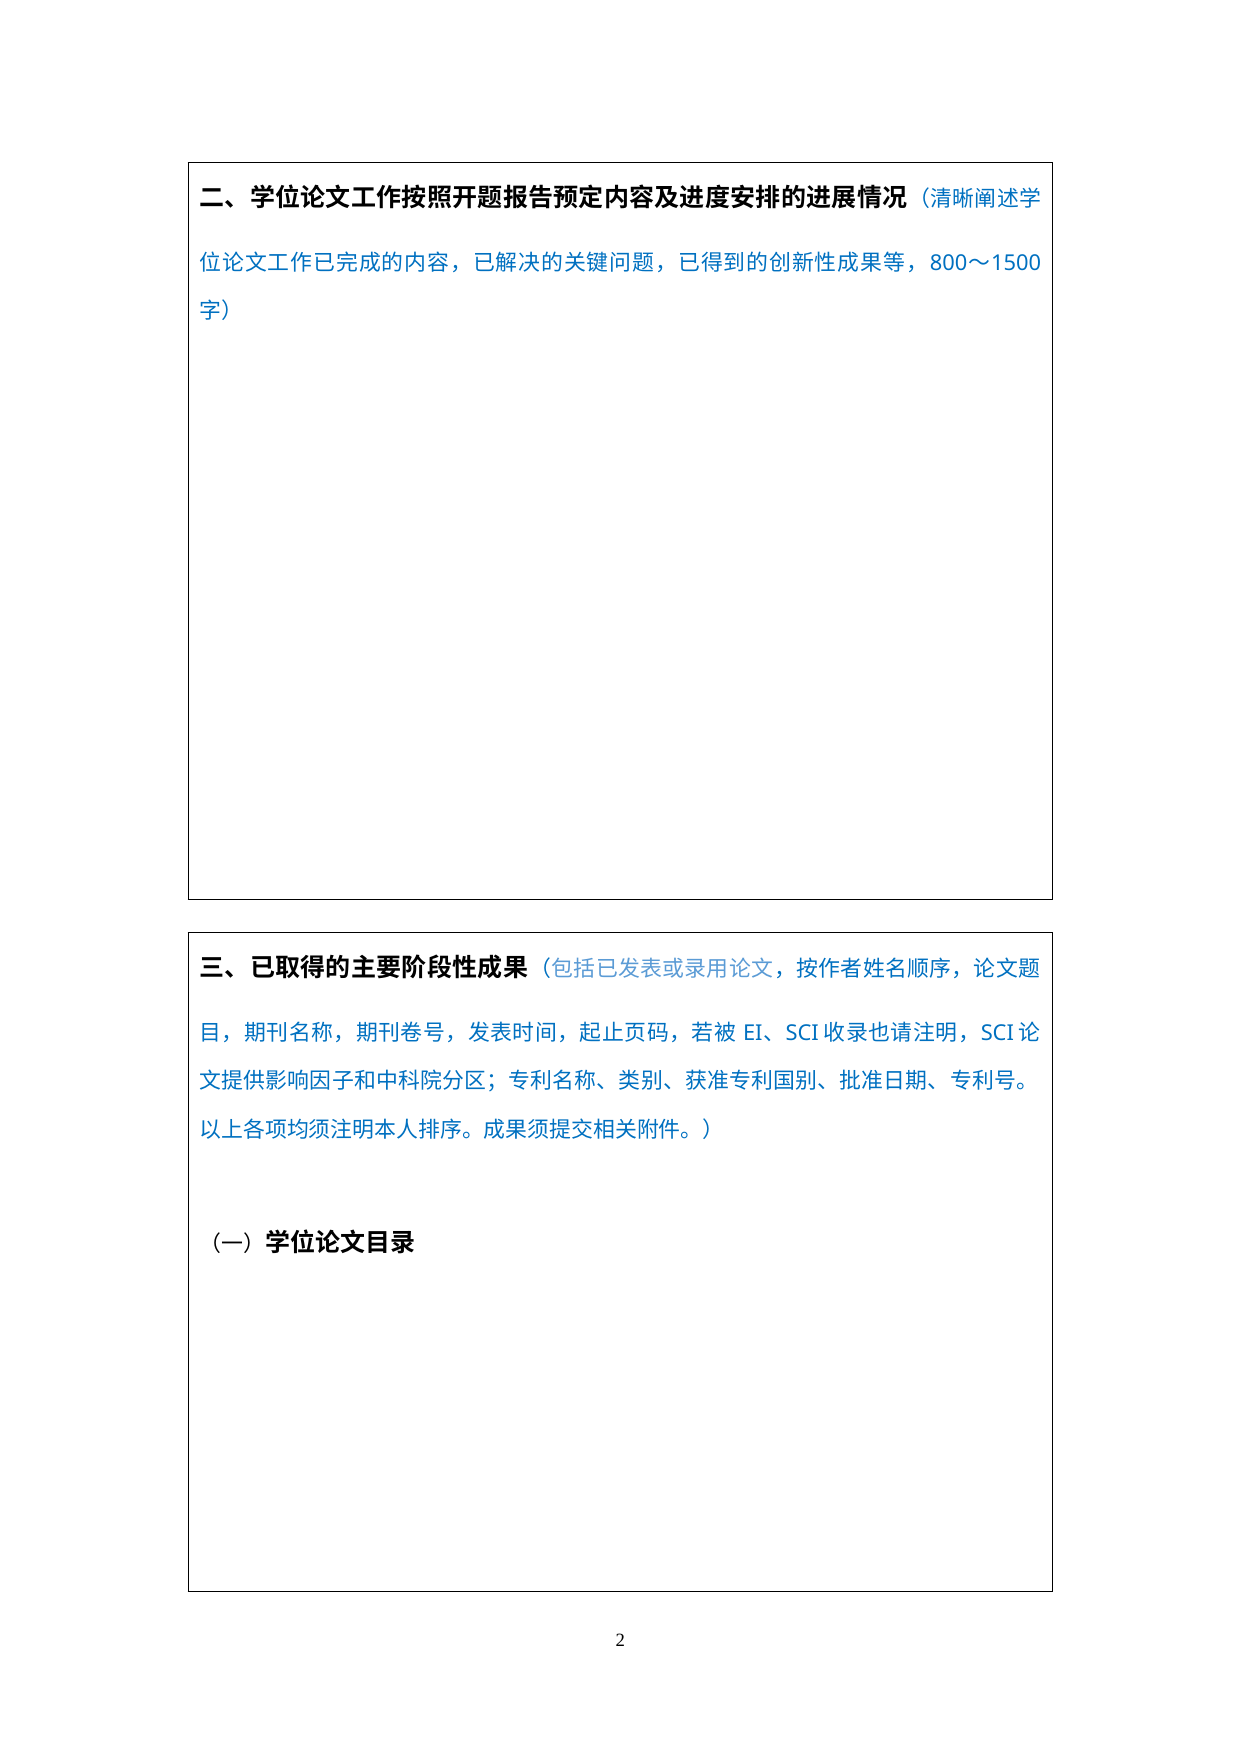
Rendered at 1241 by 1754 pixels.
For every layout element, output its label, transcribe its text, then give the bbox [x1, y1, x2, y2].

table_cell 二、学位论文工作按照开题报告预定内容及进度安排的进展情况（清晰阐述学位论文工作已完成的内容，已解决的关键问题，已得到的创新性成果等，800～1500字） [189, 163, 1052, 898]
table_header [189, 933, 1052, 1591]
